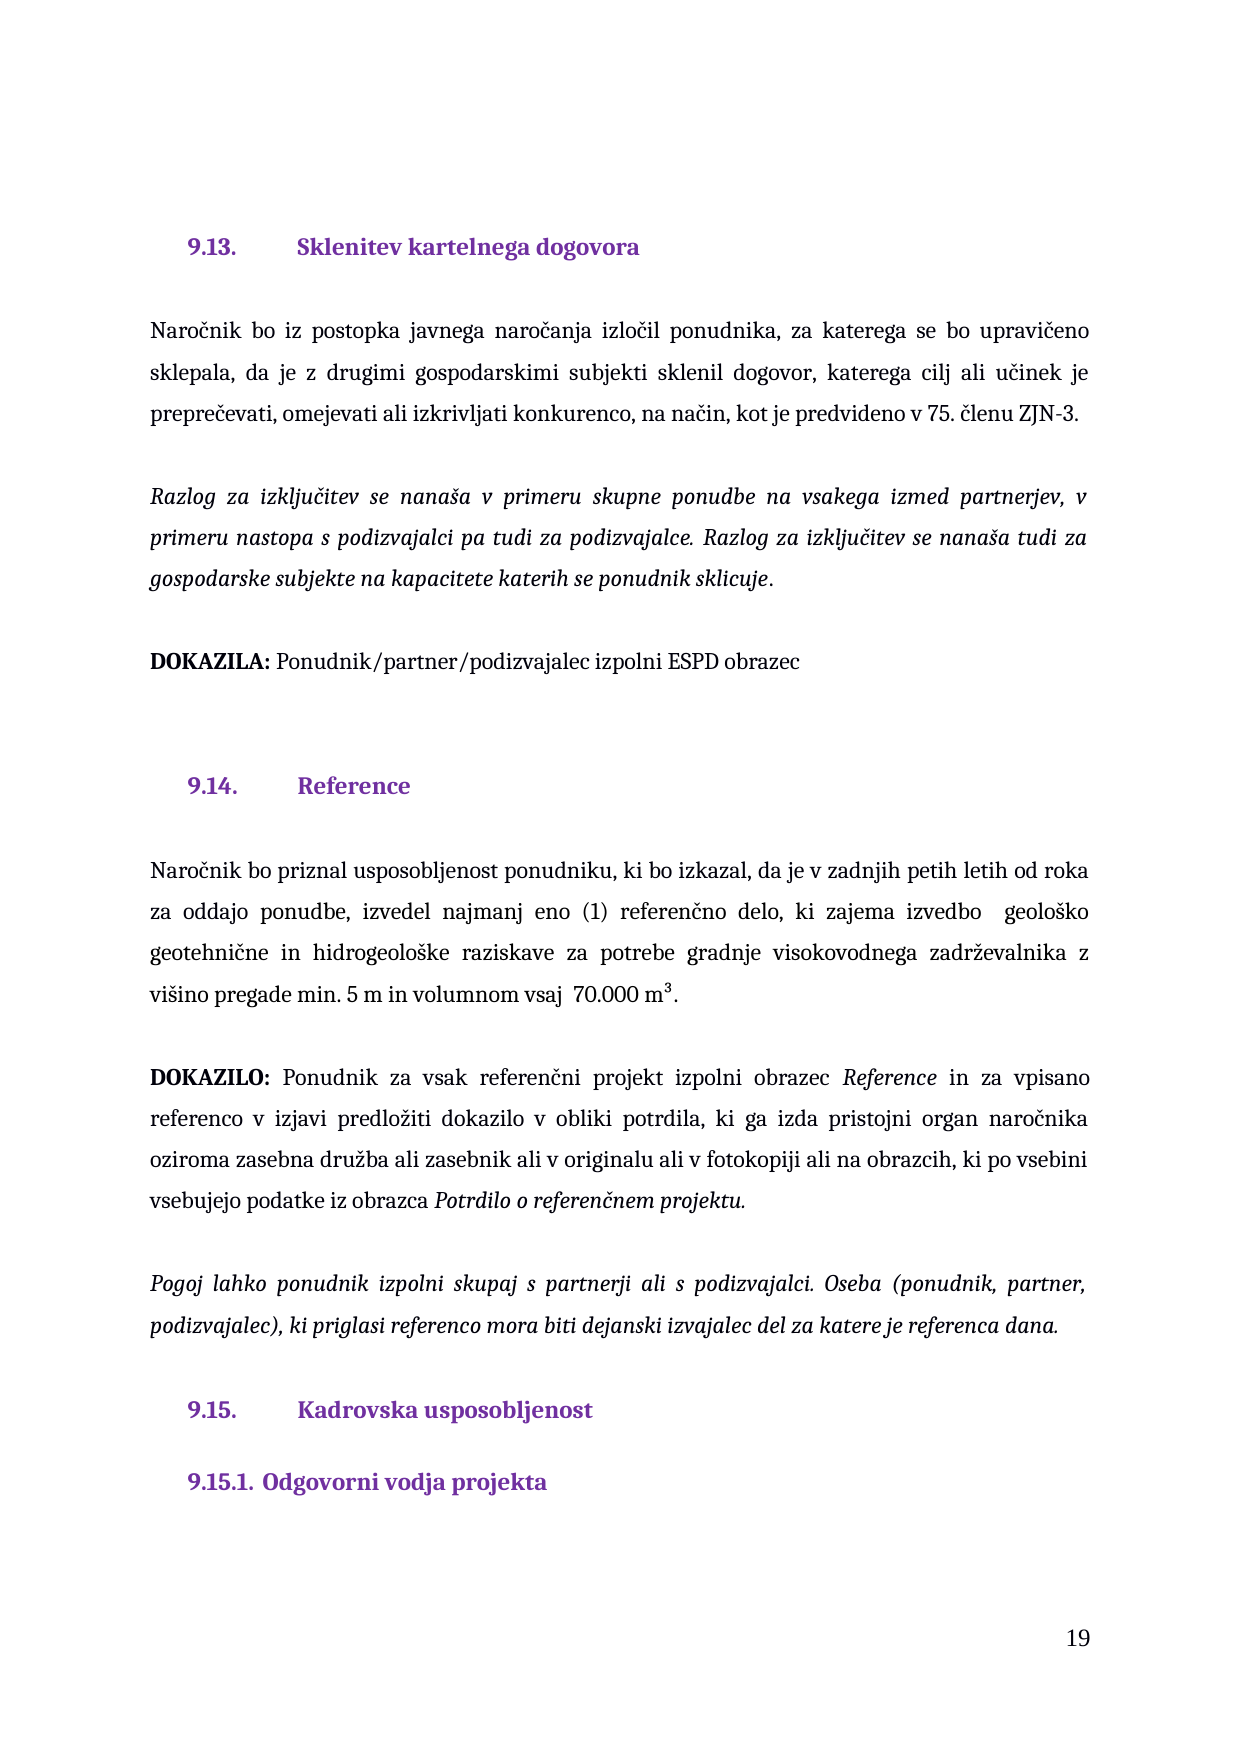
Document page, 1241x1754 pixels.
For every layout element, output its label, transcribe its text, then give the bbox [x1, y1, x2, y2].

text Naročnik bo iz postopka javnega naročanja izločil ponudnika, za katerega se bo upravičeno sklepala, da je z drugimi gospodarskimi subjekti sklenil dogovor, katerega cilj ali učinek je preprečevati, omejevati ali izkrivljati konkurenco, na način, kot je predvideno v 75. členu ZJN-3. [150, 317, 1090, 427]
text DOKAZILO: Ponudnik za vsak referenčni projekt izpolni obrazec Reference in za vpisano referenco v izjavi predložiti dokazilo v obliki potrdila, ki ga izda pristojni organ naročnika oziroma zasebna družba ali zasebnik ali v originalu ali v fotokopiji ali na obrazcih, ki po vsebini vsebujejo podatke iz obrazca Potrdilo o referenčnem projektu. [150, 1063, 1090, 1215]
subtitle Kadrovska usposobljenost [187, 1396, 1090, 1425]
subtitle Odgovorni vodja projekta [187, 1468, 1090, 1497]
subtitle Reference [187, 772, 1090, 801]
text Naročnik bo priznal usposobljenost ponudniku, ki bo izkazal, da je v zadnjih petih letih od roka za oddajo ponudbe, izvedel najmanj eno (1) referenčno delo, ki zajema izvedbo geološko geotehnične in hidrogeološke raziskave za potrebe gradnje visokovodnega zadrževalnika z višino pregade min. 5 m in volumnom vsaj 70.000 m³. [150, 857, 1090, 1008]
subtitle Sklenitev kartelnega dogovora [187, 233, 1090, 261]
text Pogoj lahko ponudnik izpolni skupaj s partnerji ali s podizvajalci. Oseba (ponudnik, partner, podizvajalec), ki priglasi referenco mora biti dejanski izvajalec del za katere je referenca dana. [150, 1270, 1090, 1339]
text DOKAZILA: Ponudnik/partner/podizvajalec izpolni ESPD obrazec [150, 648, 1090, 676]
